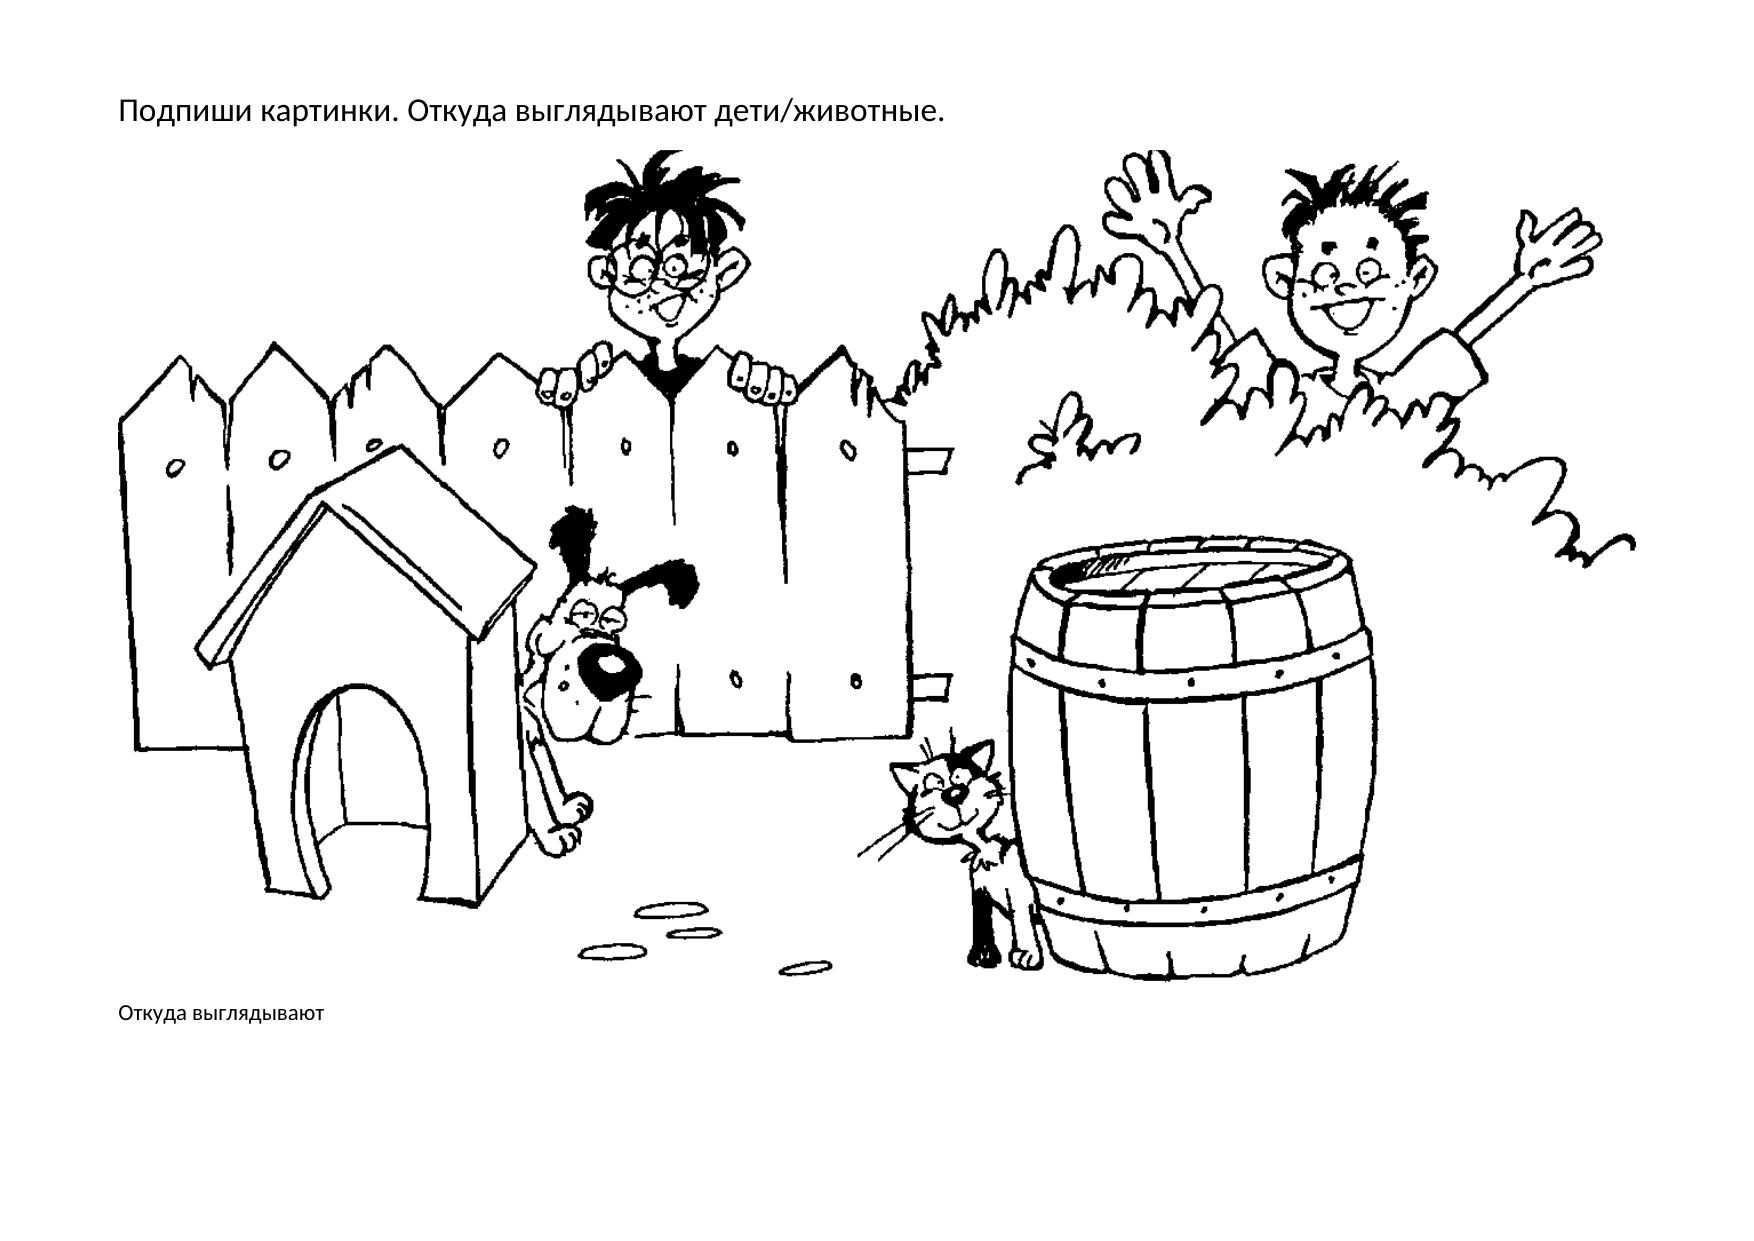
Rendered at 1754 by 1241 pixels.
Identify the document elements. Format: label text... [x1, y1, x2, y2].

text Подпиши картинки. Откуда выглядывают дети/животные. [118, 89, 1636, 129]
text Откуда выглядывают [118, 997, 1636, 1026]
picture [118, 149, 1636, 997]
